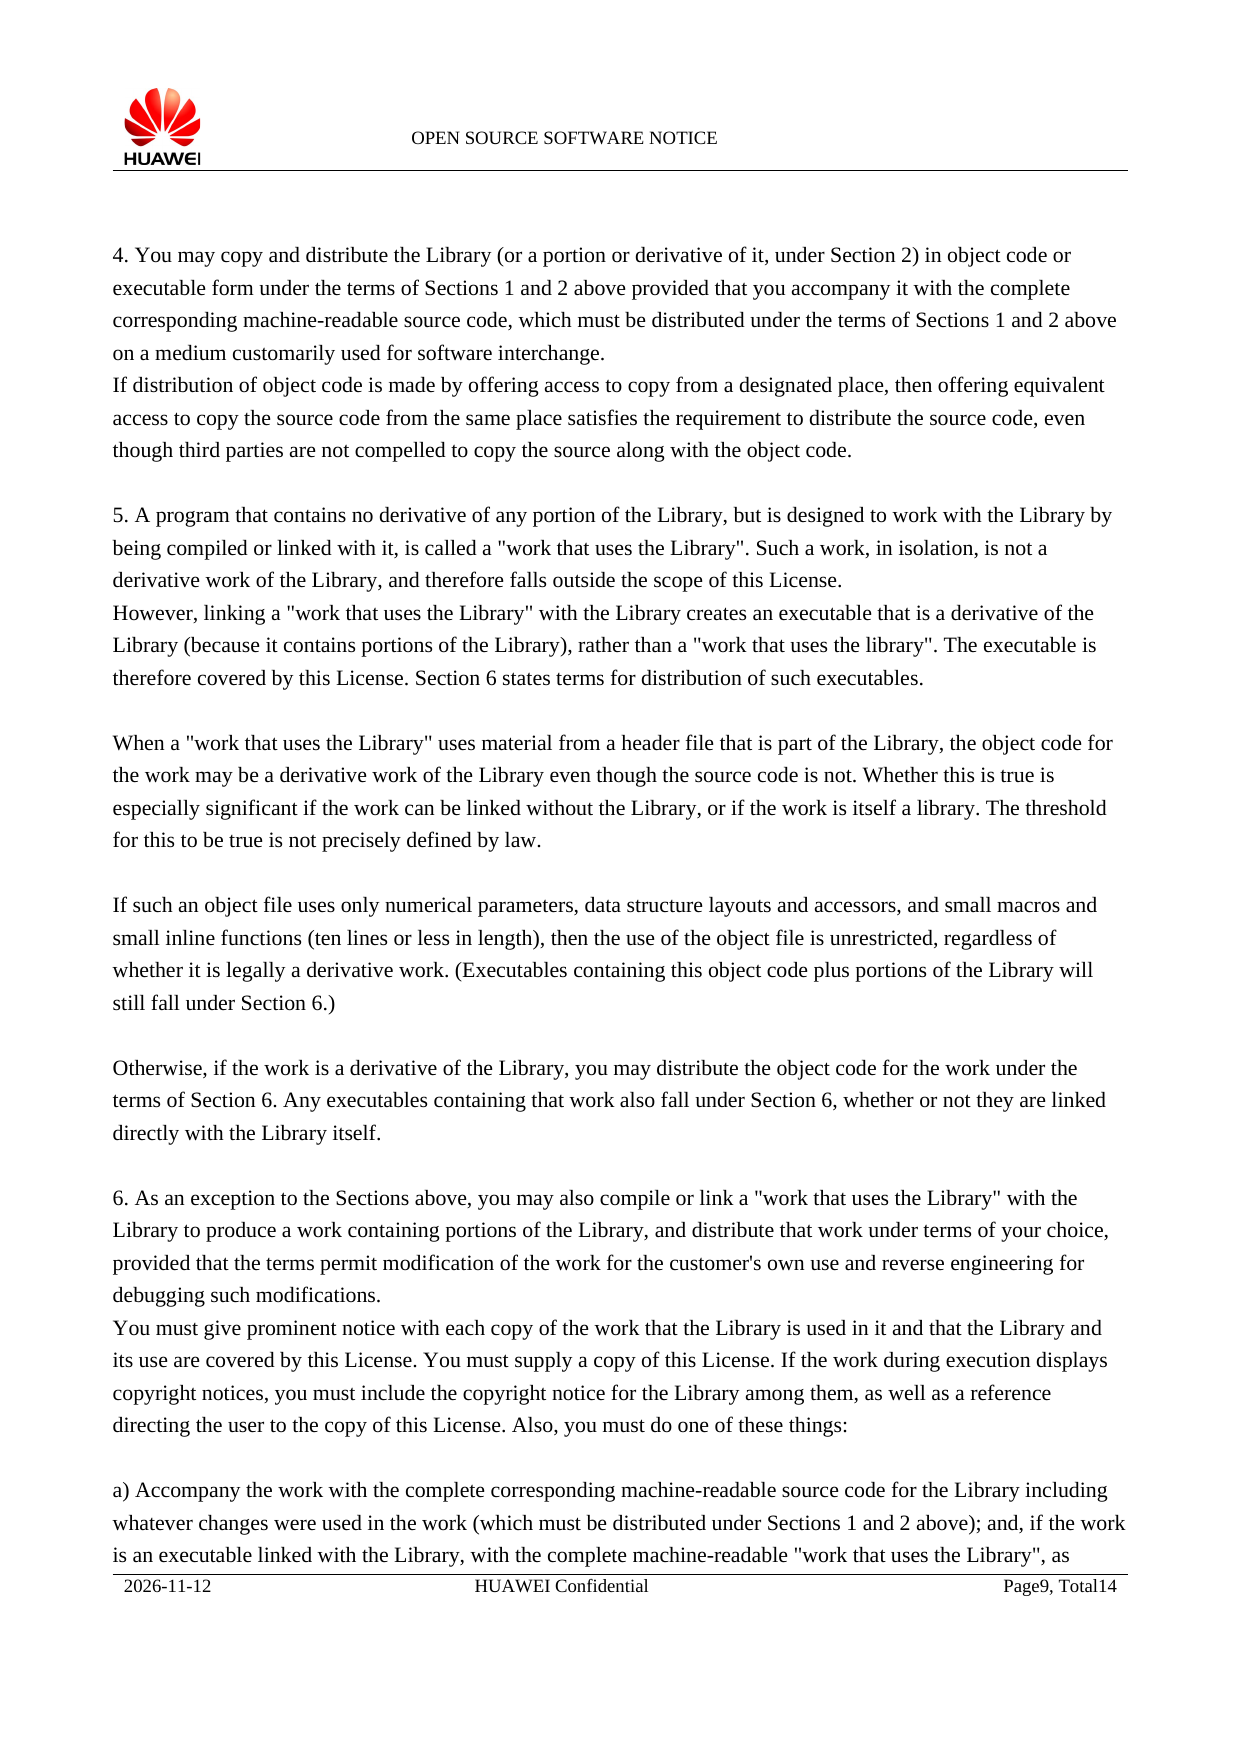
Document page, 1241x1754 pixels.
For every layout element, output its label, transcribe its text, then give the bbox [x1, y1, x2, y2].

picture [124, 88, 201, 165]
